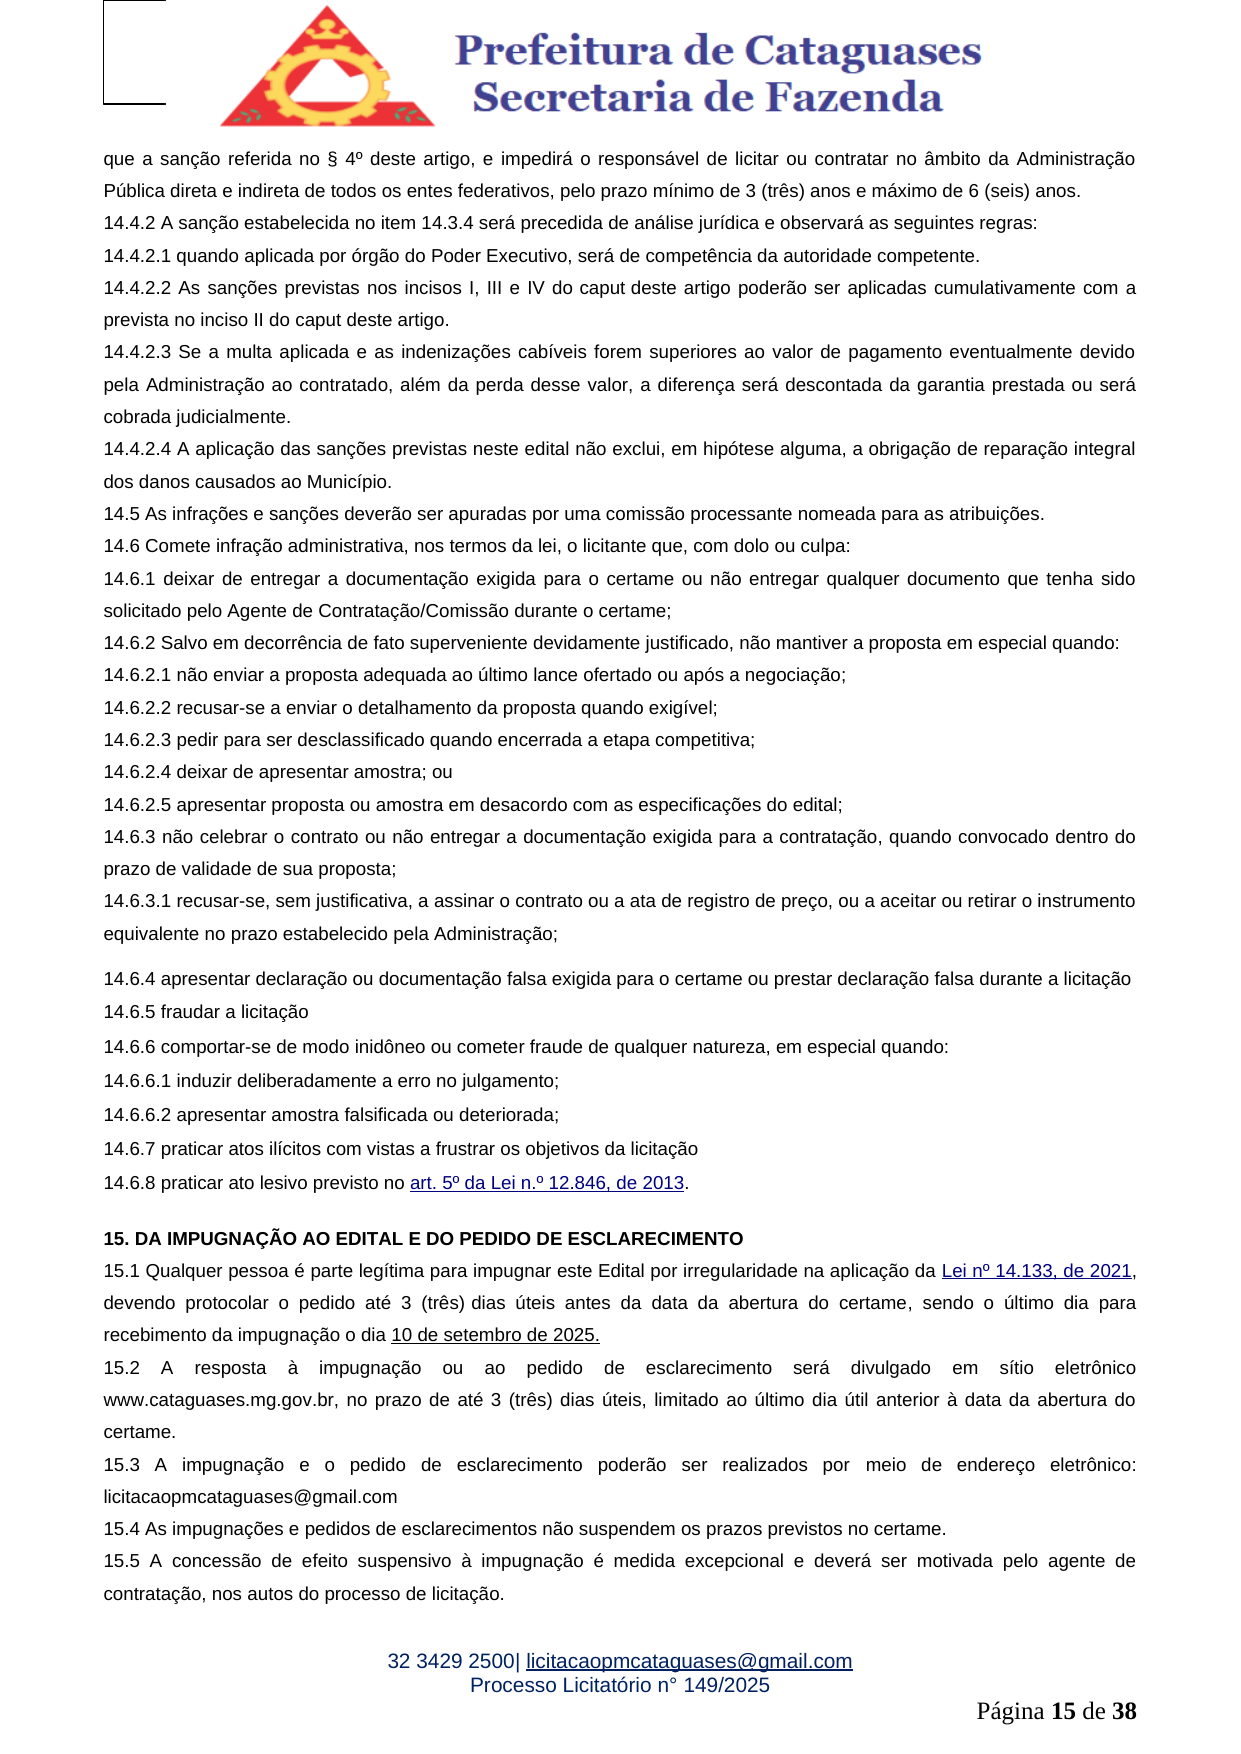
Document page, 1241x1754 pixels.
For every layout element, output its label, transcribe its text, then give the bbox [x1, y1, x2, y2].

text 14.4.2.1 quando aplicada por órgão do Poder Executivo, será de competência da autoridade competente. [103, 244, 1137, 266]
text 14.6.5 fraudar a licitação [103, 1001, 1137, 1023]
text 14.6.2.5 apresentar proposta ou amostra em desacordo com as especificações do edital; [103, 793, 1137, 815]
text 14.6.6 comportar-se de modo inidôneo ou cometer fraude de qualquer natureza, em especial quando: [103, 1035, 1137, 1057]
text 15.1 Qualquer pessoa é parte legítima para impugnar este Edital por irregularidade na aplicação da Lei nº 14.133, de 2021, devendo protocolar o pedido até 3 (três) dias úteis antes da data da abertura do certame, sendo o último dia para recebimento da impugnação o dia 10 de setembro de 2025. [103, 1259, 1137, 1346]
text 14.6.8 praticar ato lesivo previsto no art. 5º da Lei n.º 12.846, de 2013. [103, 1172, 1137, 1193]
text 14.6.2.3 pedir para ser desclassificado quando encerrada a etapa competitiva; [103, 729, 1137, 750]
text 14.6.6.2 apresentar amostra falsificada ou deteriorada; [103, 1103, 1137, 1125]
text 15.3 A impugnação e o pedido de esclarecimento poderão ser realizados por meio de endereço eletrônico: licitacaopmcataguases@gmail.com [103, 1453, 1137, 1507]
text 14.6.4 apresentar declaração ou documentação falsa exigida para o certame ou prestar declaração falsa durante a licitação [103, 967, 1137, 989]
text 14.6.2.1 não enviar a proposta adequada ao último lance ofertado ou após a negociação; [103, 664, 1137, 686]
text 14.6 Comete infração administrativa, nos termos da lei, o licitante que, com dolo ou culpa: [103, 535, 1137, 557]
text 14.6.3 não celebrar o contrato ou não entregar a documentação exigida para a contratação, quando convocado dentro do prazo de validade de sua proposta; [103, 826, 1137, 879]
text 14.6.7 praticar atos ilícitos com vistas a frustrar os objetivos da licitação [103, 1138, 1137, 1159]
text 14.5 As infrações e sanções deverão ser apuradas por uma comissão processante nomeada para as atribuições. [103, 503, 1137, 524]
text 15.5 A concessão de efeito suspensivo à impugnação é medida excepcional e deverá ser motivada pelo agente de contratação, nos autos do processo de licitação. [103, 1550, 1137, 1604]
list 14.4.2.3 Se a multa aplicada e as indenizações cabíveis forem superiores ao valor de pagamento eventualmente devido pela Administração ao contratado, além da perda desse valor, a diferença será descontada da garantia prestada ou será cobrada judicialmente. [103, 341, 1137, 427]
text 15.4 As impugnações e pedidos de esclarecimentos não suspendem os prazos previstos no certame. [103, 1518, 1137, 1539]
text 14.4.2 A sanção estabelecida no item 14.3.4 será precedida de análise jurídica e observará as seguintes regras: [103, 212, 1137, 234]
text 14.6.2 Salvo em decorrência de fato superveniente devidamente justificado, não mantiver a proposta em especial quando: [103, 632, 1137, 653]
text 14.4.2.4 A aplicação das sanções previstas neste edital não exclui, em hipótese alguma, a obrigação de reparação integral dos danos causados ao Município. [103, 438, 1137, 492]
picture [165, 0, 1075, 148]
text 14.6.3.1 recusar-se, sem justificativa, a assinar o contrato ou a ata de registro de preço, ou a aceitar ou retirar o instrumento equivalente no prazo estabelecido pela Administração; [103, 890, 1137, 944]
text 14.6.2.4 deixar de apresentar amostra; ou [103, 761, 1137, 783]
list DA IMPUGNAÇÃO AO EDITAL E DO PEDIDO DE ESCLARECIMENTO [103, 1227, 1137, 1249]
text 14.6.1 deixar de entregar a documentação exigida para o certame ou não entregar qualquer documento que tenha sido solicitado pelo Agente de Contratação/Comissão durante o certame; [103, 567, 1137, 621]
text 14.4.2.2 As sanções previstas nos incisos I, III e IV do caput deste artigo poderão ser aplicadas cumulativamente com a prevista no inciso II do caput deste artigo. [103, 277, 1137, 331]
text 14.6.6.1 induzir deliberadamente a erro no julgamento; [103, 1069, 1137, 1091]
text 14.6.2.2 recusar-se a enviar o detalhamento da proposta quando exigível; [103, 696, 1137, 718]
text 15.2 A resposta à impugnação ou ao pedido de esclarecimento será divulgado em sítio eletrônico www.cataguases.mg.gov.br, no prazo de até 3 (três) dias úteis, limitado ao último dia útil anterior à data da abertura do certame. [103, 1356, 1137, 1443]
